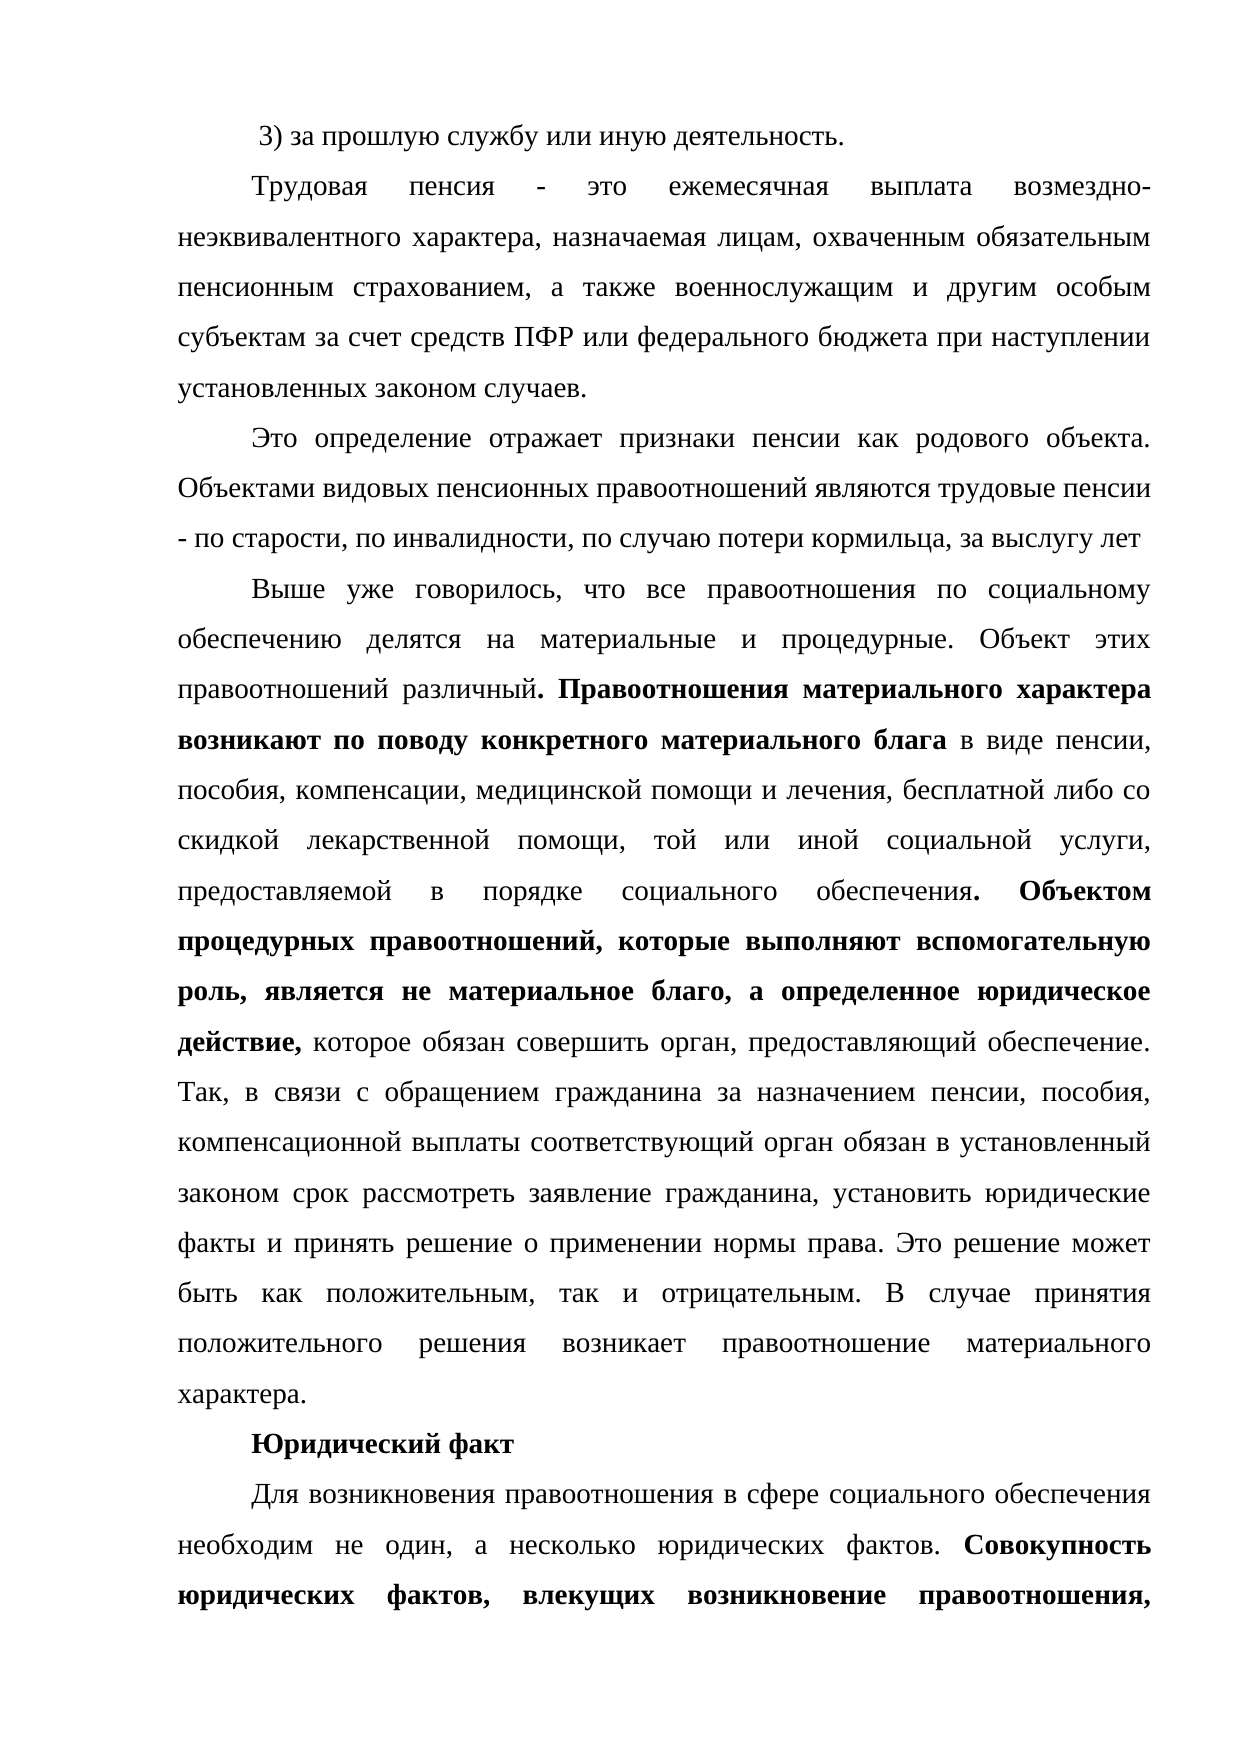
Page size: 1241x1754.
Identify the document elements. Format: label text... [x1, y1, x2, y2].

text Юридический факт [177, 1426, 1152, 1460]
text Трудовая пенсия - это ежемесячная выплата возмездно-неэквивалентного характера, назначаемая лицам, охваченным обязательным пенсионным страхованием, а также военнослужащим и другим особым субъектам за счет средств ПФР или федерального бюджета при наступлении установленных законом случаев. [177, 168, 1152, 403]
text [177, 1477, 1152, 1611]
text Выше уже говорилось, что все правоотношения по социальному обеспечению делятся на материальные и процедурные. Объект этих правоотношений различный. Правоотношения материального характера возникают по поводу конкретного материального блага в виде пенсии, пособия, компенсации, медицинской помощи и лечения, бесплатной либо со скидкой лекарственной помощи, той или иной социальной услуги, предоставляемой в порядке социального обеспечения. Объектом процедурных правоотношений, которые выполняют вспомогательную роль, является не материальное благо, а определенное юридическое действие, которое обязан совершить орган, предоставляющий обеспечение. Так, в связи с обращением гражданина за назначением пенсии, пособия, компенсационной выплаты соответствующий орган обязан в установленный законом срок рассмотреть заявление гражданина, установить юридические факты и принять решение о применении нормы права. Это решение может быть как положительным, так и отрицательным. В случае принятия положительного решения возникает правоотношение материального характера. [177, 571, 1152, 1409]
text 3) за прошлую службу или иную деятельность. [177, 118, 1152, 152]
text Это определение отражает признаки пенсии как родового объекта. Объектами видовых пенсионных правоотношений являются трудовые пенсии - по старости, по инвалидности, по случаю потери кормильца, за выслугу лет [177, 420, 1152, 554]
